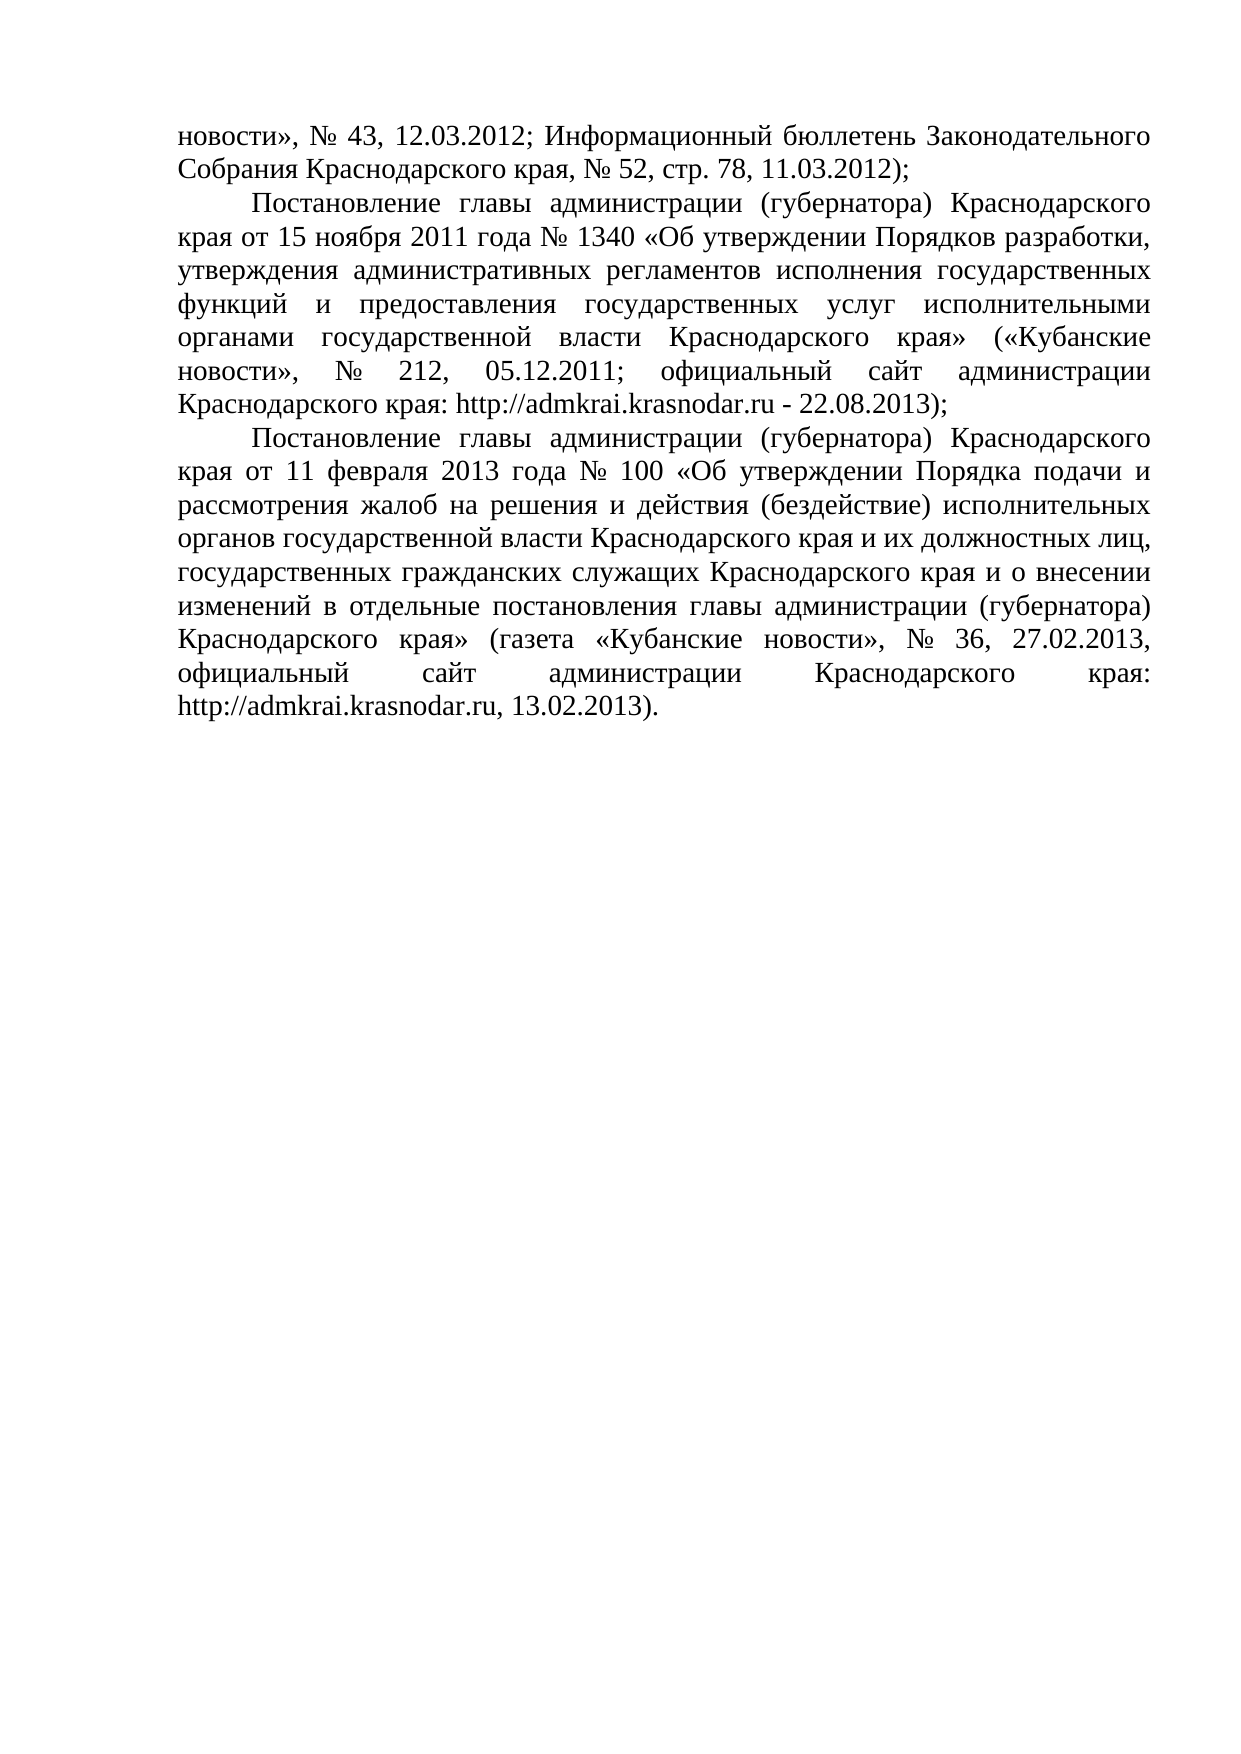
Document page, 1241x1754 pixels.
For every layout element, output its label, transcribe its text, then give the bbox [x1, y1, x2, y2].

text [177, 118, 1152, 185]
text Постановление главы администрации (губернатора) Краснодарского края от 11 февраля 2013 года № 100 «Об утверждении Порядка подачи и рассмотрения жалоб на решения и действия (бездействие) исполнительных органов государственной власти Краснодарского края и их должностных лиц, государственных гражданских служащих Краснодарского края и о внесении изменений в отдельные постановления главы администрации (губернатора) Краснодарского края» (газета «Кубанские новости», № 36, 27.02.2013, официальный сайт администрации Краснодарского края: http://admkrai.krasnodar.ru, 13.02.2013). [177, 420, 1152, 722]
text Постановление главы администрации (губернатора) Краснодарского края от 15 ноября 2011 года № 1340 «Об утверждении Порядков разработки, утверждения административных регламентов исполнения государственных функций и предоставления государственных услуг исполнительными органами государственной власти Краснодарского края» («Кубанские новости», № 212, 05.12.2011; официальный сайт администрации Краснодарского края: http://admkrai.krasnodar.ru - 22.08.2013); [177, 185, 1152, 420]
